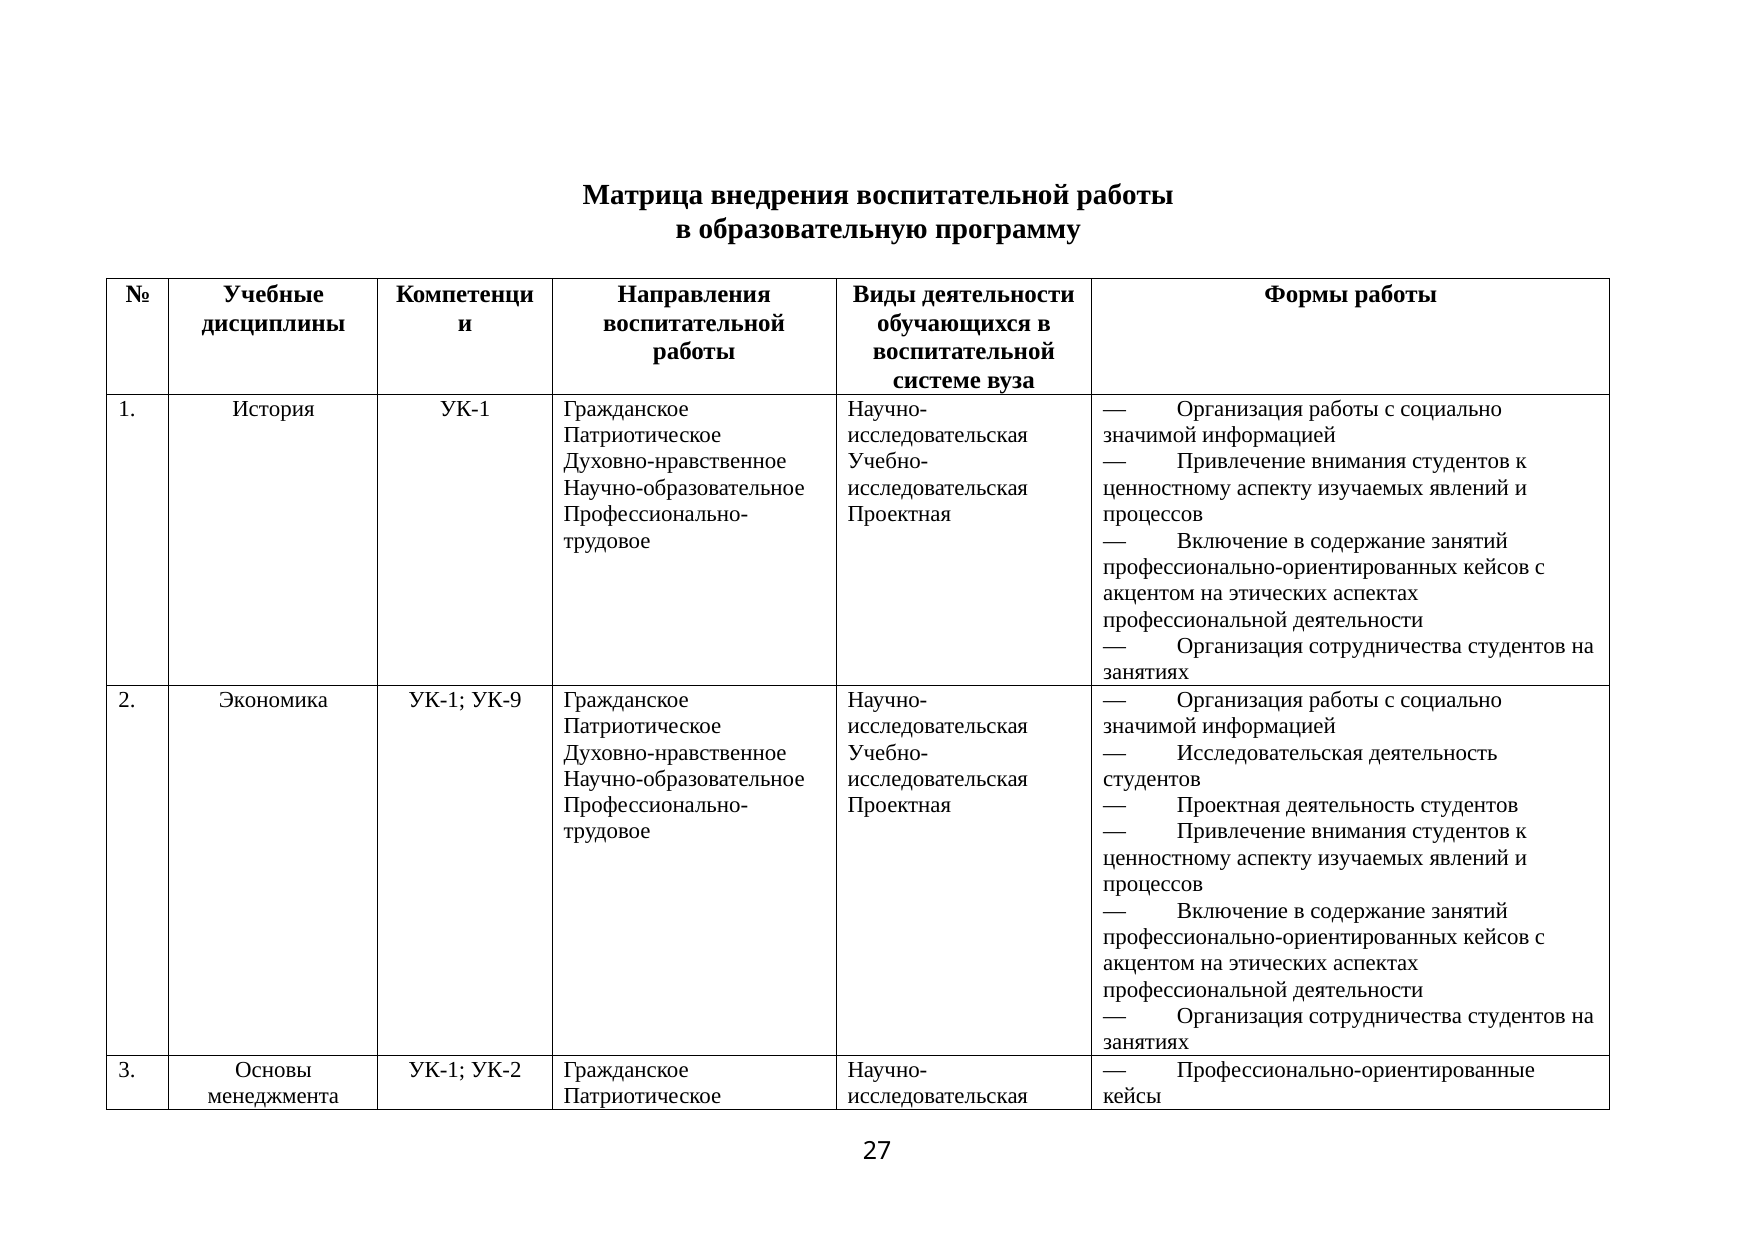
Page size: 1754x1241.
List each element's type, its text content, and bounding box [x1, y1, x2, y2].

text Матрица внедрения воспитательной работы [118, 177, 1638, 211]
table_cell Организация работы с социально значимой информацией Исследовательская деятельность студентов Проектная деятельность студентов Привлечение внимания студентов к ценностному аспекту изучаемых явлений и процессов Включение в содержание занятий профессионально-ориентированных кейсов с акцентом на этических аспектах профессиональной деятельности Организация сотрудничества студентов на занятиях [1092, 686, 1609, 1055]
table_cell История [169, 395, 377, 685]
table_header № [107, 279, 168, 394]
table_cell УК-1; УК-9 [378, 686, 552, 1055]
table_cell Научно-исследовательская Учебно-исследовательская Проектная [837, 686, 1091, 1055]
text в образовательную программу [118, 211, 1638, 244]
table_cell Научно-исследовательская Учебно-исследовательская Проектная [837, 395, 1091, 685]
table_cell Экономика [169, 686, 377, 1055]
table_cell [107, 1056, 168, 1108]
table_header Виды деятельности обучающихся в воспитательной системе вуза [837, 279, 1091, 394]
table_cell [107, 395, 168, 685]
table_cell Организация работы с социально значимой информацией Привлечение внимания студентов к ценностному аспекту изучаемых явлений и процессов Включение в содержание занятий профессионально-ориентированных кейсов с акцентом на этических аспектах профессиональной деятельности Организация сотрудничества студентов на занятиях [1092, 395, 1609, 685]
table_cell УК-1 [378, 395, 552, 685]
table_cell Основы менеджмента [169, 1056, 377, 1108]
table_header Учебные дисциплины [169, 279, 377, 394]
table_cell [1092, 1056, 1609, 1108]
table_cell Гражданское Патриотическое Духовно-нравственное Научно-образовательное Профессионально-трудовое [553, 686, 836, 1055]
table_cell [107, 686, 168, 1055]
table_header Формы работы [1092, 279, 1609, 394]
table_cell Гражданское Патриотическое Духовно-нравственное Научно-образовательное Профессионально-трудовое [553, 395, 836, 685]
table_header Направления воспитательной работы [553, 279, 836, 394]
table_header Компетенции [378, 279, 552, 394]
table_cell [553, 1056, 836, 1108]
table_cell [837, 1056, 1091, 1108]
table_cell УК-1; УК-2 [378, 1056, 552, 1108]
